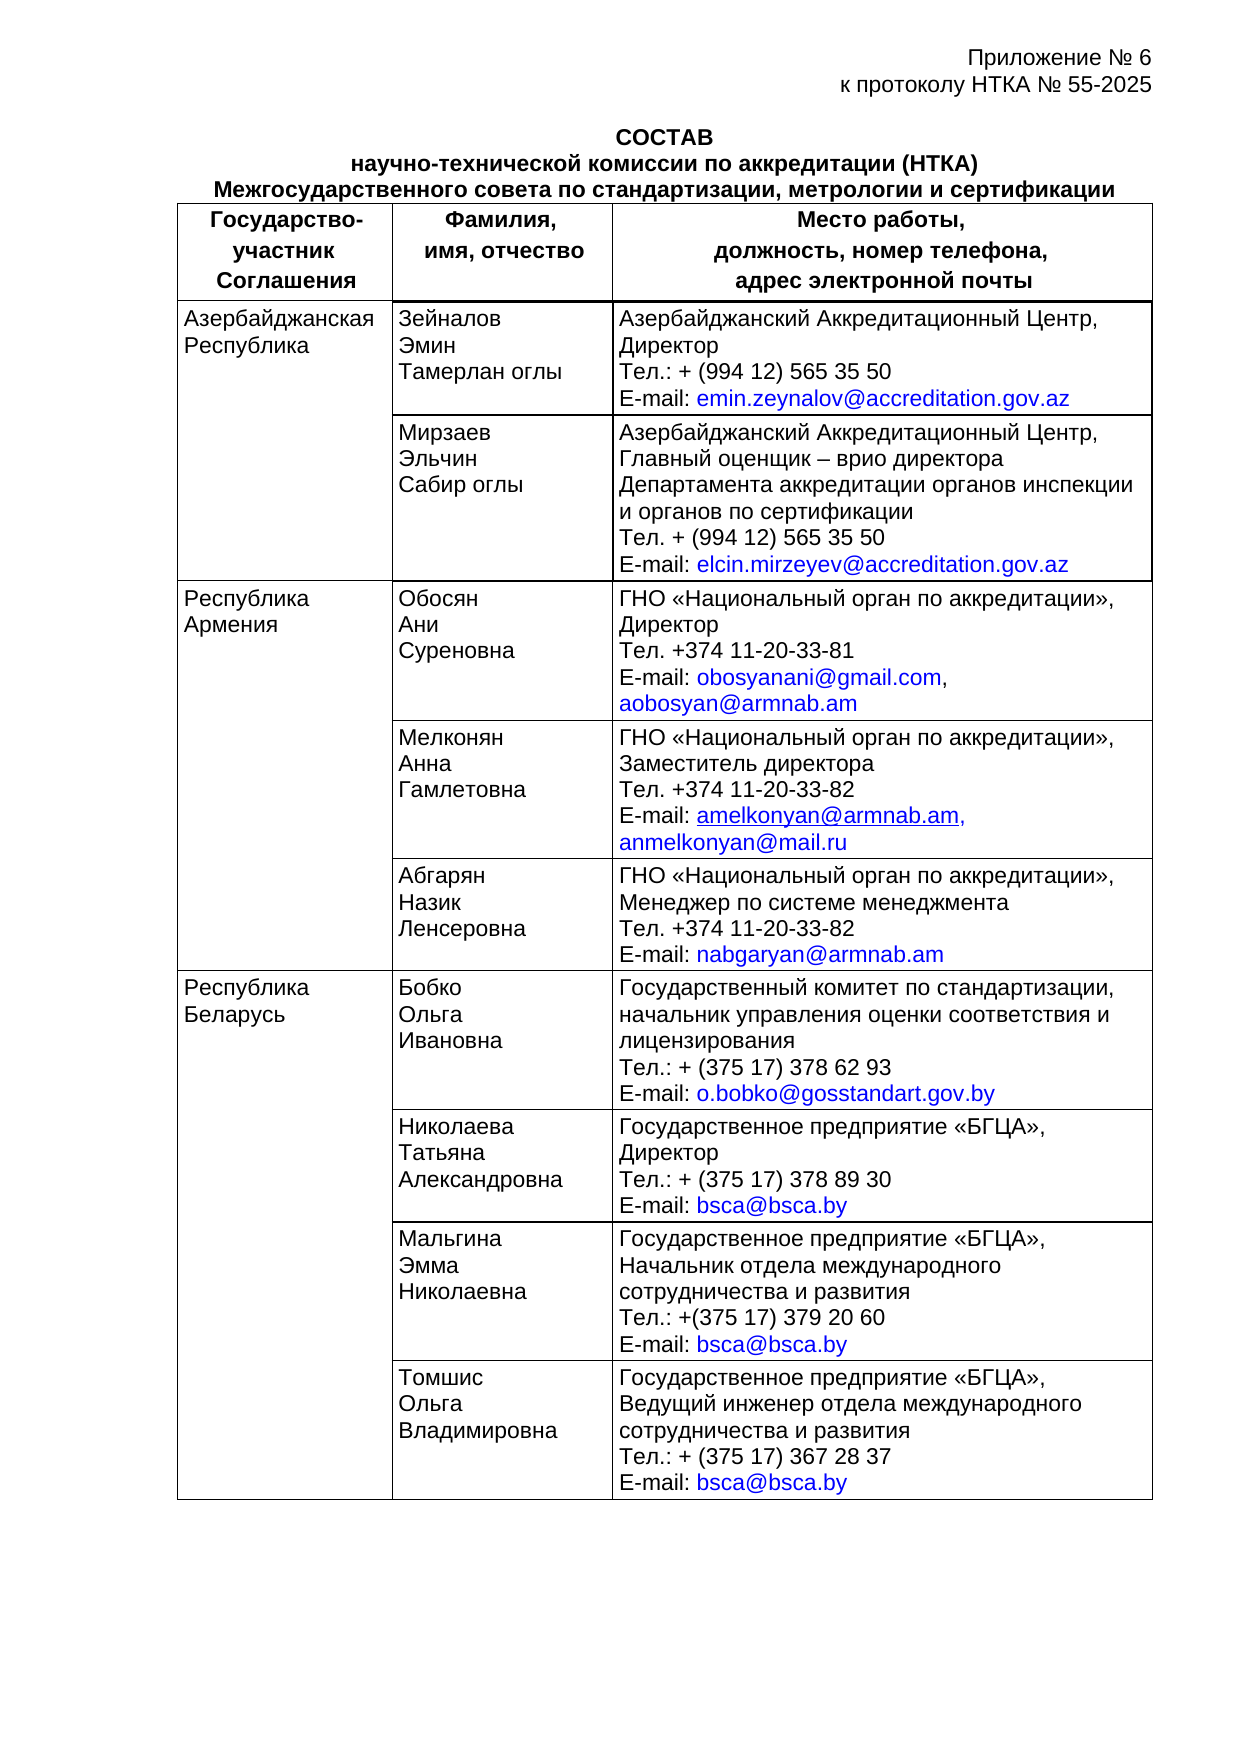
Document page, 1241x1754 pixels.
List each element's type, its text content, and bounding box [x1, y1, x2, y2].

table_cell Зейналов Эмин Тамерлан оглы [393, 303, 612, 414]
table_cell Обосян Ани Суреновна [393, 582, 612, 719]
table_cell ГНО «Национальный орган по аккредитации», Заместитель директора Тел. +374 11-20-33-82 E-mail: amelkonyan@armnab.am, anmelkonyan@mail.ru [613, 721, 1152, 858]
table_cell Мирзаев Эльчин Сабир оглы [393, 416, 612, 580]
table_cell ГНО «Национальный орган по аккредитации», Директор Тел. +374 11-20-33-81 E-mail: obosyanani@gmail.com, aobosyan@armnab.am [613, 582, 1152, 719]
table_cell Республика Армения [178, 581, 392, 970]
table_cell Мальгина Эмма Николаевна [393, 1223, 612, 1360]
table_cell Мелконян Анна Гамлетовна [393, 721, 612, 858]
table_cell Государственное предприятие «БГЦА», Начальник отдела международного сотрудничества и развития Тел.: +(375 17) 379 20 60 E-mail: bsca@bsca.by [613, 1223, 1152, 1360]
table_cell Государственный комитет по стандартизации, начальник управления оценки соответствия и лицензирования Тел.: + (375 17) 378 62 93 E-mail: o.bobko@gosstandart.gov.by [613, 971, 1152, 1109]
table_cell Абгарян Назик Ленсеровна [393, 859, 612, 970]
table_cell Бобко Ольга Ивановна [393, 971, 612, 1109]
table_cell Азербайджанский Аккредитационный Центр, Главный оценщик – врио директора Департамента аккредитации органов инспекции и органов по сертификации Тел. + (994 12) 565 35 50 E-mail: elcin.mirzеyev@accreditation.gov.az [614, 416, 1151, 580]
table_cell Томшис Ольга Владимировна [393, 1361, 612, 1499]
table_cell Азербайджанская Республика [178, 301, 392, 580]
text научно-технической комиссии по аккредитации (НТКА) [177, 150, 1152, 176]
text Приложение № 6 [177, 44, 1152, 71]
table_cell Республика Беларусь [178, 971, 392, 1499]
table_cell Государственное предприятие «БГЦА», Директор Тел.: + (375 17) 378 89 30 E-mail: bsca@bsca.by [613, 1110, 1152, 1221]
text Межгосударственного совета по стандартизации, метрологии и сертификации [177, 176, 1152, 202]
table_header Государство-участник Соглашения [178, 204, 392, 300]
table_cell Азербайджанский Аккредитационный Центр, Директор Тел.: + (994 12) 565 35 50 E-mail: emin.zeynalov@accreditation.gov.az [614, 303, 1151, 414]
table_cell Государственное предприятие «БГЦА», Ведущий инженер отдела международного сотрудничества и развития Тел.: + (375 17) 367 28 37 E-mail: bsca@bsca.by [613, 1361, 1152, 1499]
table_cell Николаева Татьяна Александровна [393, 1110, 612, 1221]
text СОСТАВ [177, 123, 1152, 150]
table_header Фамилия, имя, отчество [393, 204, 612, 300]
table_header Место работы, должность, номер телефона, адрес электронной почты [613, 204, 1152, 300]
text к протоколу НТКА № 55-2025 [177, 71, 1152, 97]
table_cell ГНО «Национальный орган по аккредитации», Менеджер по системе менеджмента Тел. +374 11-20-33-82 E-mail: nabgaryan@armnab.am [613, 859, 1152, 970]
